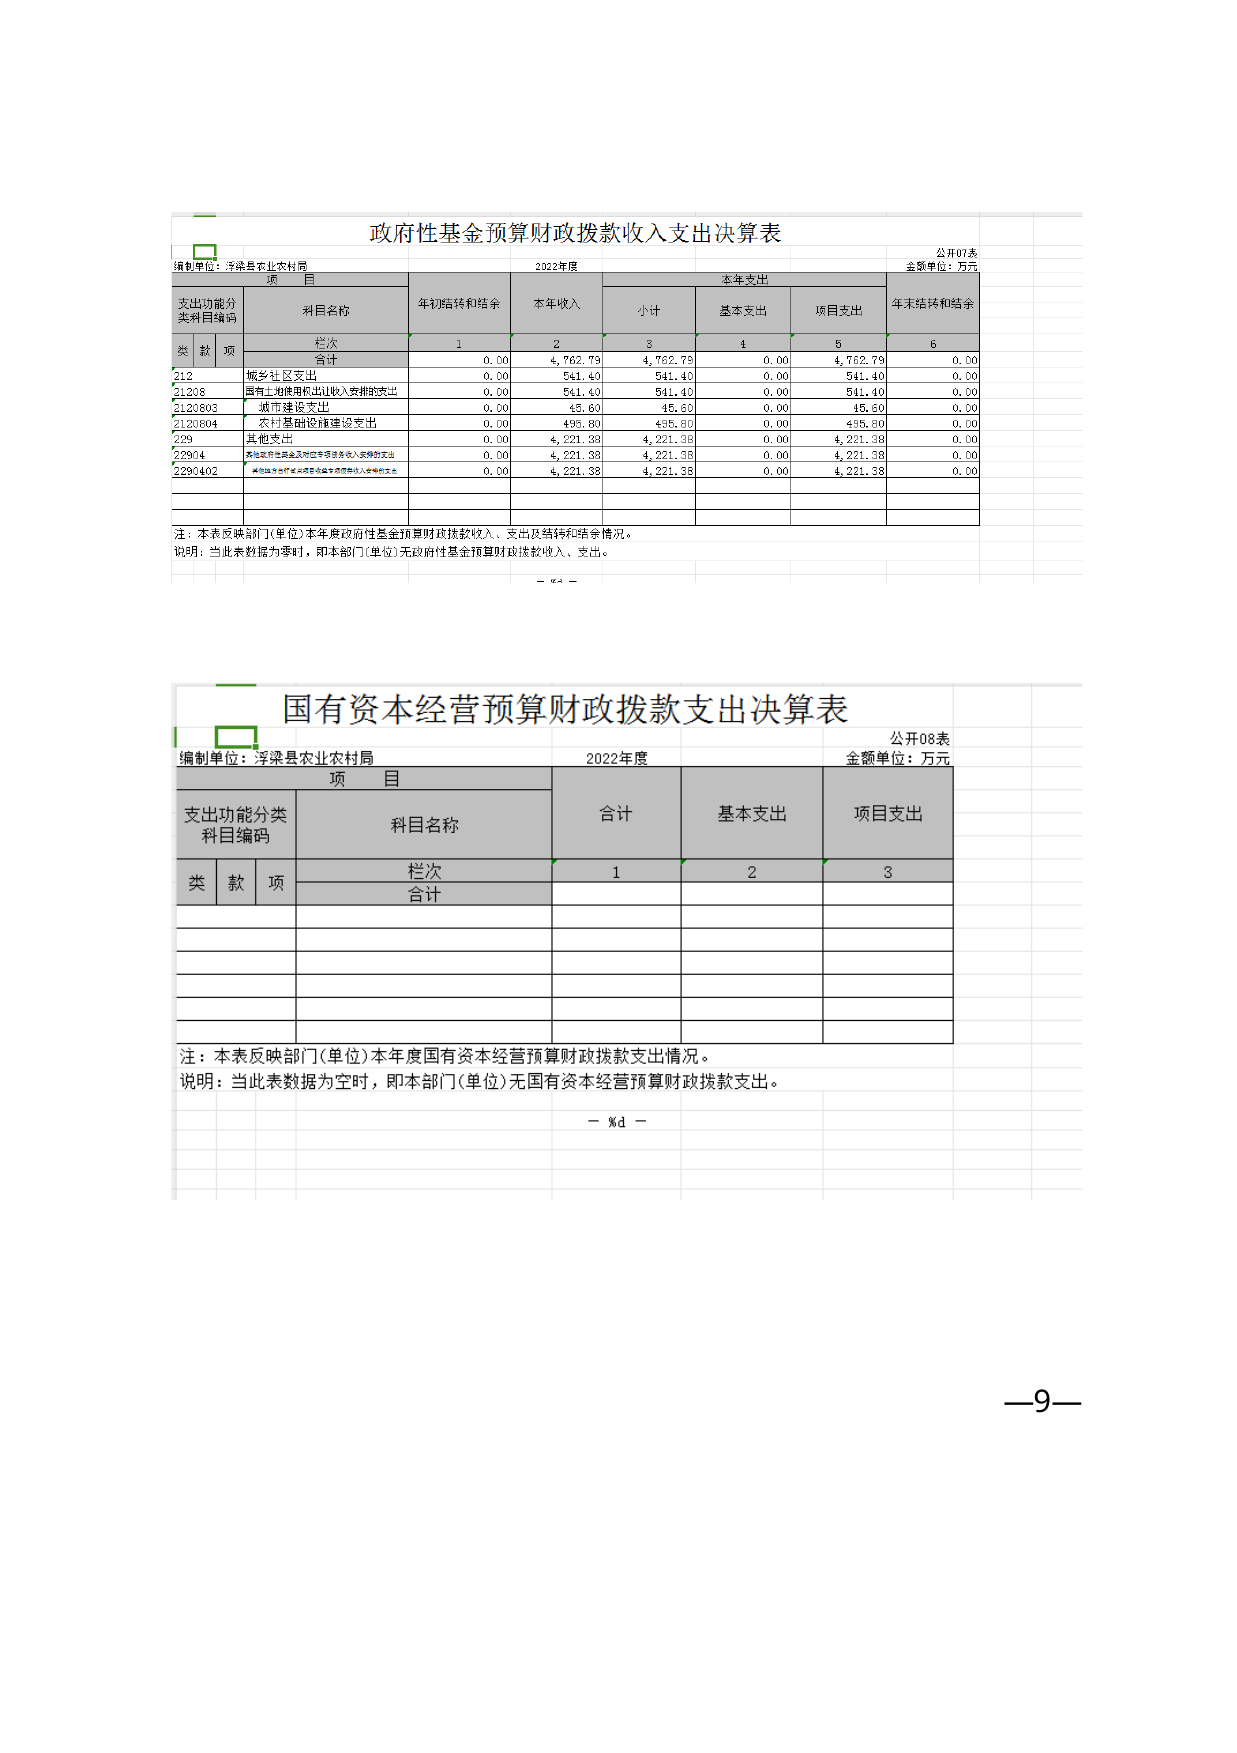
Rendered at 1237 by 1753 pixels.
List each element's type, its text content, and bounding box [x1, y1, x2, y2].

text —9— [171, 1387, 1083, 1419]
picture [171, 683, 1083, 1200]
picture [171, 212, 1083, 583]
